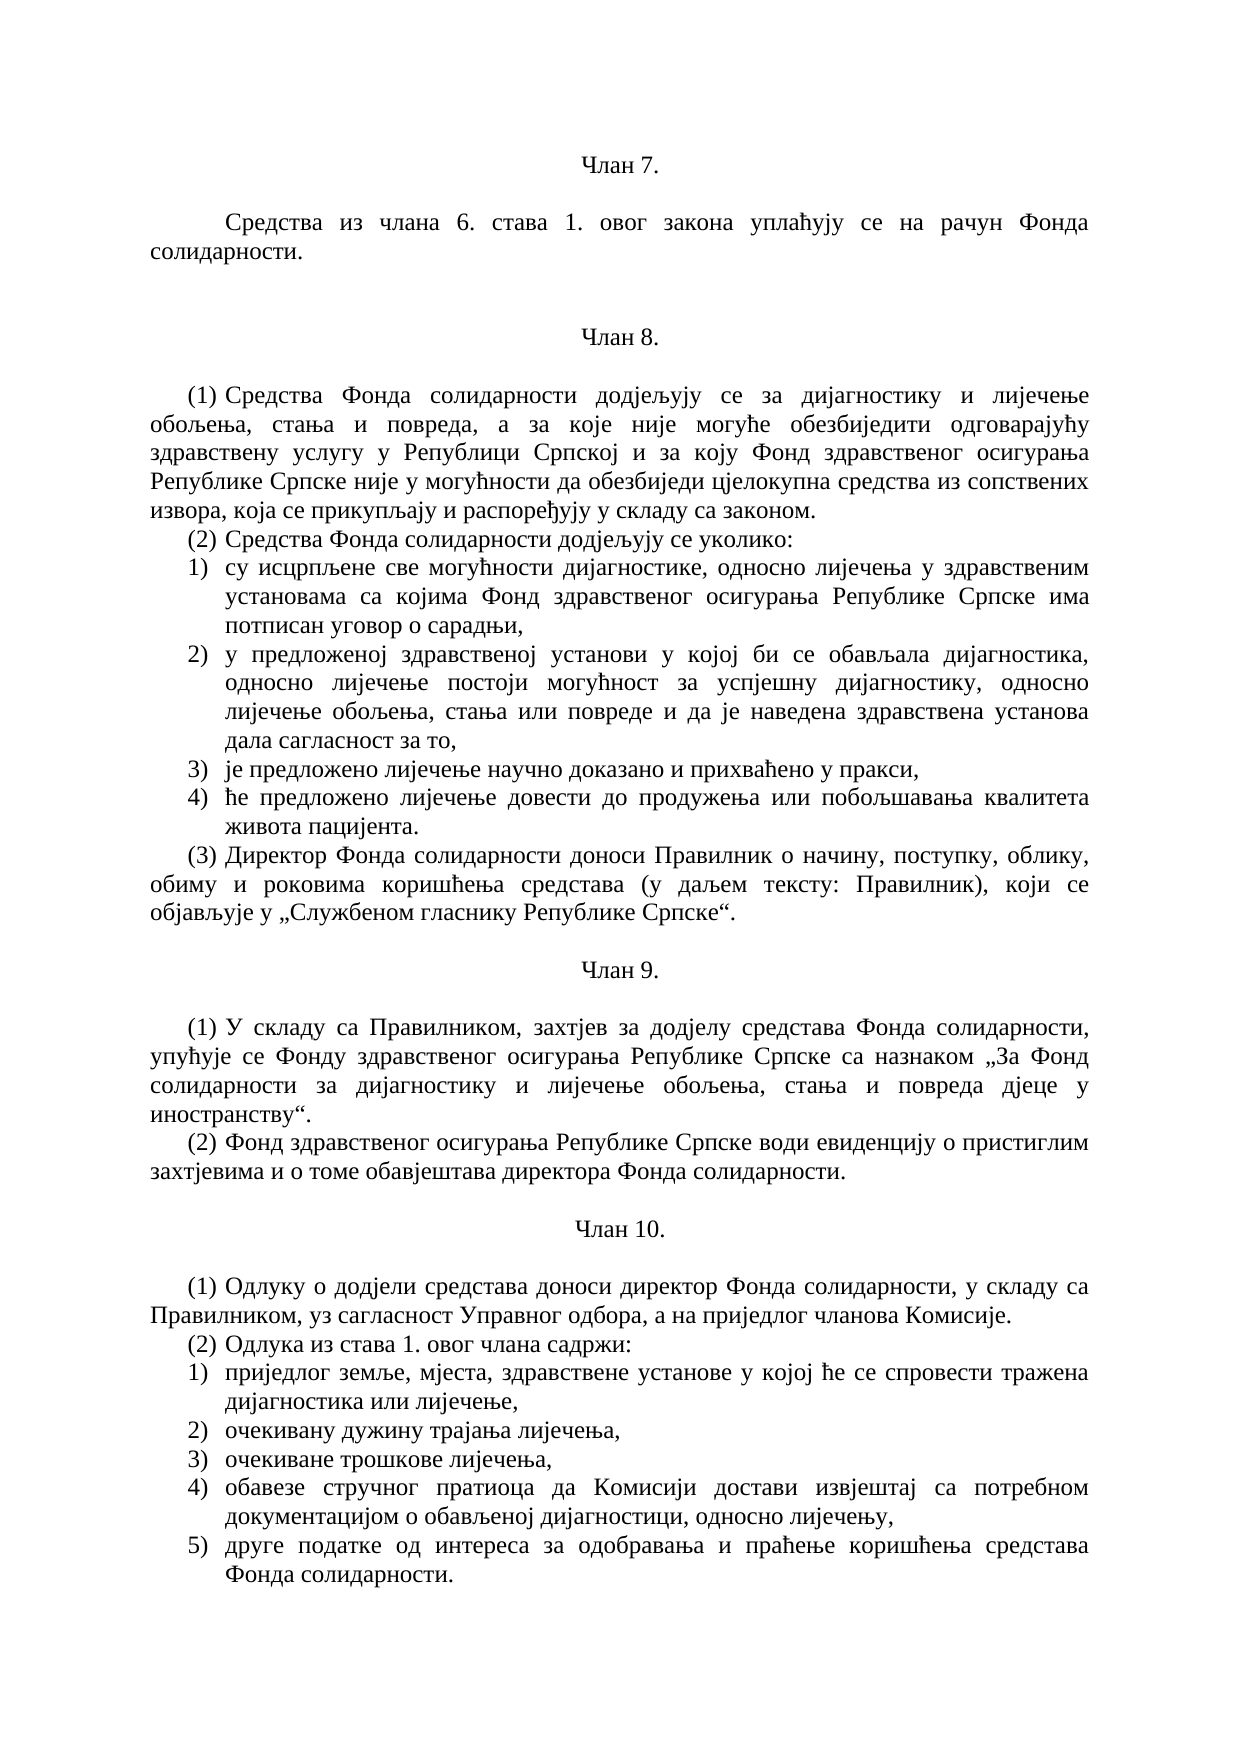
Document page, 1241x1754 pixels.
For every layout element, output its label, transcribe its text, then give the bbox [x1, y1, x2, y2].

text Члан 10. [150, 1214, 1090, 1242]
list обавезе стручног пратиоца да Комисији достави извјештај са потребном документацијом о обављеној дијагностици, односно лијечењу, [187, 1472, 1090, 1530]
list ће предложено лијечење довести до продужења или побољшавања квалитета живота пацијента. [187, 782, 1090, 840]
list Одлука из става 1. овог члана садржи: [150, 1329, 1090, 1357]
list је предложено лијечење научно доказано и прихваћено у пракси, [187, 754, 1090, 782]
list очекивану дужину трајања лијечења, [187, 1415, 1090, 1444]
list У складу са Правилником, захтјев за додјелу средстава Фонда солидарности, упућује се Фонду здравственог осигурања Републике Српске са назнаком „За Фонд солидарности за дијагностику и лијечење обољења, стања и повреда дјеце у иностранству“. [150, 1012, 1090, 1127]
text Средства из члана 6. става 1. овог закона уплаћују се на рачун Фонда солидарности. [150, 207, 1090, 265]
text Члан 8. [150, 322, 1090, 351]
list су исцрпљене све могућности дијагностике, односно лијечења у здравственим установама са којима Фонд здравственог осигурања Републике Српске има потписан уговор о сарадњи, [187, 552, 1090, 639]
list Средства Фонда солидарности додјељују се за дијагностику и лијечење обољења, стања и повреда, а за које није могуће обезбиједити одговарајућу здравствену услугу у Републици Српској и за коју Фонд здравственог осигурања Републике Српске није у могућности да обезбиједи цјелокупна средства из сопствених извора, која се прикупљају и распоређују у складу са законом. [150, 380, 1090, 524]
list приједлог земље, мјеста, здравствене установе у којој ће се спровести тражена дијагностика или лијечење, [187, 1357, 1090, 1415]
list Средства Фонда солидарности додјељују се уколико: [187, 524, 1090, 552]
list друге податке од интереса за одобравања и праћење коришћења средстава Фонда солидарности. [187, 1530, 1090, 1587]
list Директор Фонда солидарности доноси Правилник о начину, поступку, облику, обиму и роковима коришћења средстава (у даљем тексту: Правилник), који се објављује у „Службеном гласнику Републике Српске“. [150, 840, 1090, 926]
list у предложеној здравственој установи у којој би се обављала дијагностика, односно лијечење постоји могућност за успјешну дијагностику, односно лијечење обољења, стања или повреде и да је наведена здравствена установа дала сагласност за то, [187, 639, 1090, 754]
list Фонд здравственог осигурања Републике Српске води евиденцију о пристиглим захтјевима и о томе обавјештава директора Фонда солидарности. [150, 1127, 1090, 1185]
list Члан 9. [150, 955, 1090, 984]
list Одлуку о додјели средстава доноси директор Фонда солидарности, у складу са Правилником, уз сагласност Управног одбора, а на приједлог чланова Комисије. [150, 1271, 1090, 1329]
list очекиване трошкове лијечења, [187, 1444, 1090, 1472]
text Члан 7. [150, 150, 1090, 179]
